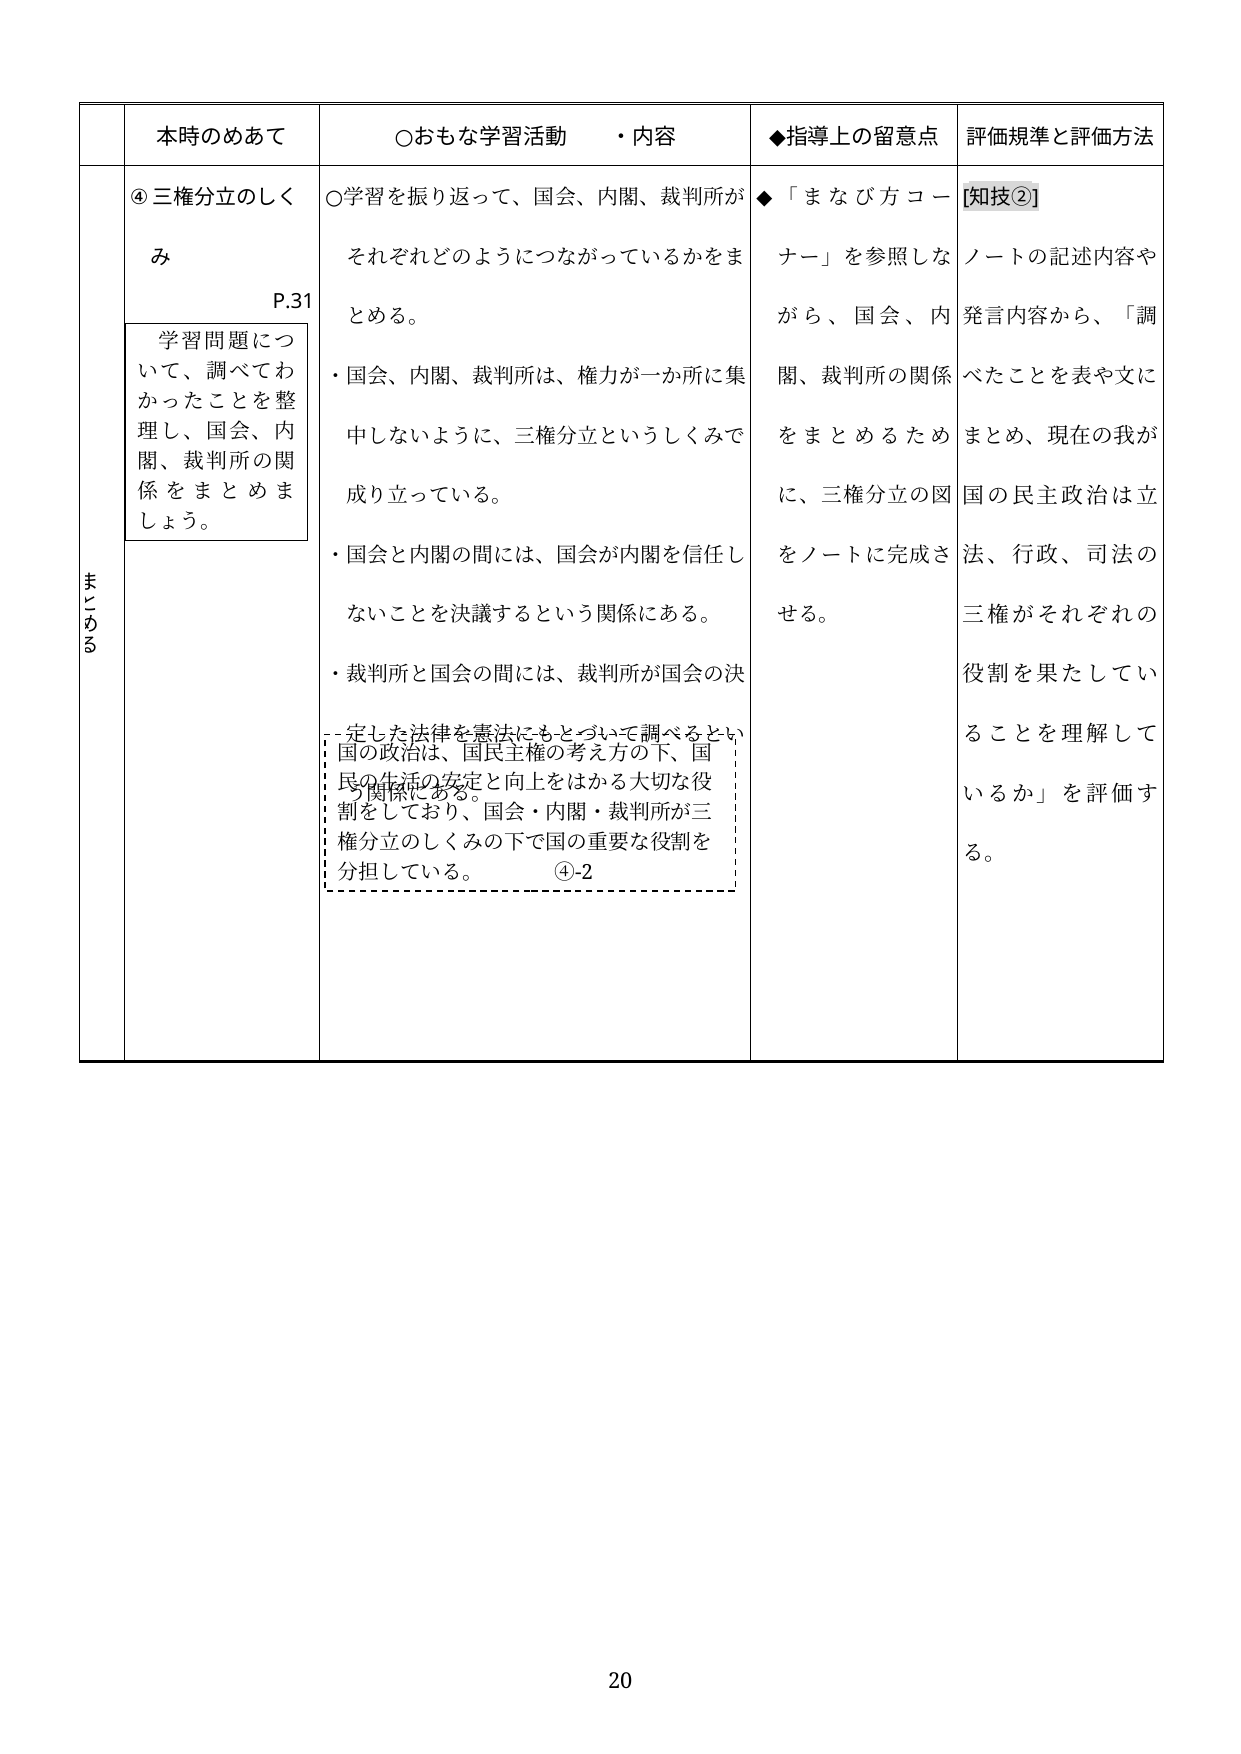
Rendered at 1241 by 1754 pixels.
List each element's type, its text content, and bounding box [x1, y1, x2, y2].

table_cell ④三権分立のしくみ P.31 [125, 166, 319, 1060]
table_header ◆指導上の留意点 [751, 105, 957, 165]
table_header [80, 105, 124, 165]
table_cell [知技②] ノートの記述内容や発言内容から、「調べたことを表や文にまとめ、現在の我が国の民主政治は立法、行政、司法の三権がそれぞれの役割を果たしていることを理解しているか」を評価する。 [958, 166, 1163, 1060]
table_cell ◆「まなび方コーナー」を参照しながら、国会、内閣、裁判所の関係をまとめるために、三権分立の図をノートに完成させる。 [751, 166, 957, 1060]
table_cell まとめる [80, 166, 124, 1060]
table_header 本時のめあて [125, 105, 319, 165]
table_header 評価規準と評価方法 [958, 105, 1163, 165]
table_header ○おもな学習活動 ・内容 [320, 105, 750, 165]
table_cell ○学習を振り返って、国会、内閣、裁判所がそれぞれどのようにつながっているかをまとめる。 ・国会、内閣、裁判所は、権力が一か所に集中しないように、三権分立というしくみで成り立っている。 ・国会と内閣の間には、国会が内閣を信任しないことを決議するという関係にある。 ・裁判所と国会の間には、裁判所が国会の決定した法律を憲法にもとづいて調べるという関係にある。 [320, 166, 750, 1060]
